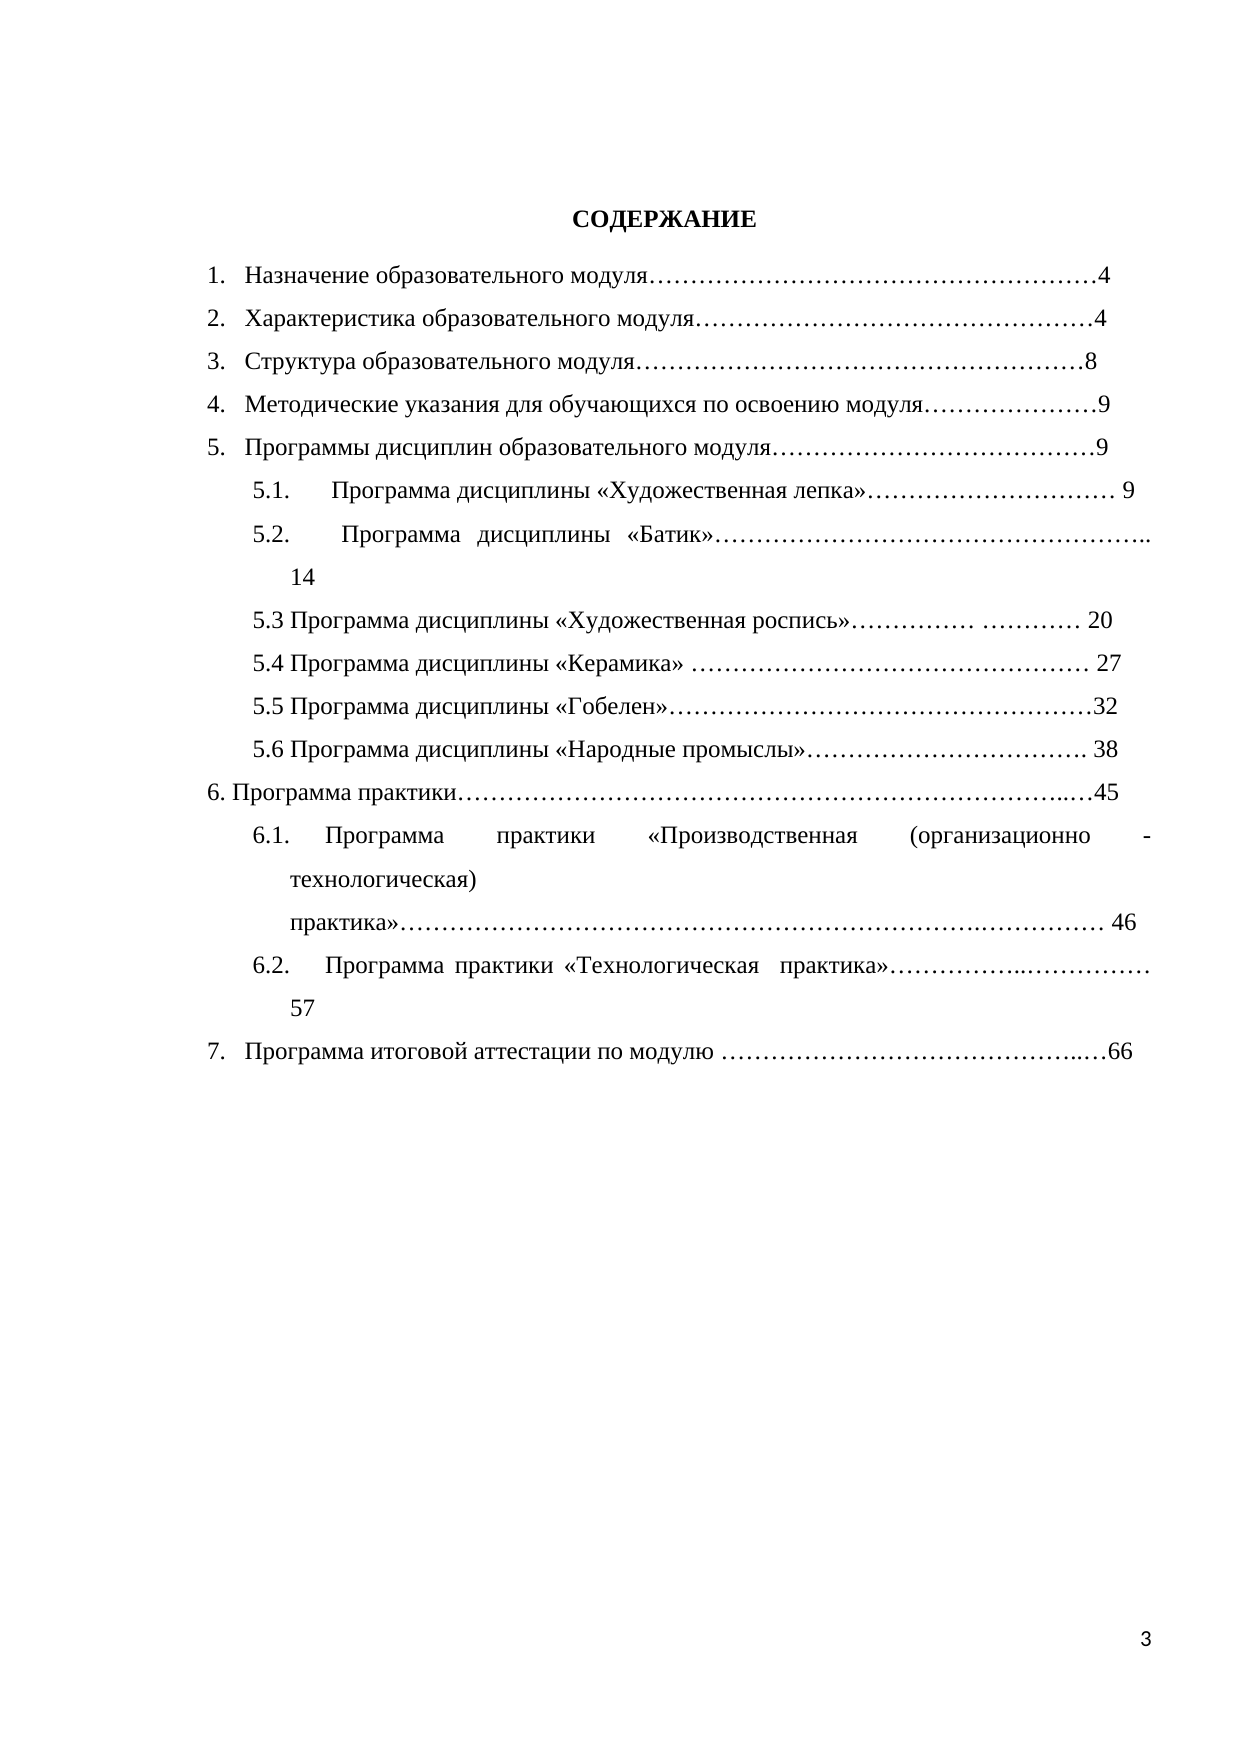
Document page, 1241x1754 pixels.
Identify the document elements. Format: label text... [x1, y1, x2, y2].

list Структура образовательного модуля………………………………………………8 [207, 346, 1152, 375]
list Программы дисциплин образовательного модуля…………………………………9 [207, 432, 1152, 461]
list Программа практики «Производственная (организационно - технологическая) практика»…………………………………………………………….…………… 46 [252, 821, 1152, 936]
text 6. Программа практики………………………………………………………………..…45 [207, 777, 1152, 806]
text 5.3 Программа дисциплины «Художественная роспись»…………… ………… 20 [252, 605, 1152, 634]
text 5.6 Программа дисциплины «Народные промыслы»……………………………. 38 [252, 734, 1152, 763]
list Программа дисциплины «Художественная лепка»………………………… 9 [252, 476, 1152, 504]
list Методические указания для обучающихся по освоению модуля…………………9 [207, 389, 1152, 418]
list Программа итоговой аттестации по модулю ……………………………………..…66 [207, 1036, 1152, 1065]
list Программа дисциплины «Батик»…………………………………………….. 14 [252, 519, 1152, 591]
text 5.5 Программа дисциплины «Гобелен»……………………………………………32 [252, 691, 1152, 720]
list Характеристика образовательного модуля…………………………………………4 [207, 303, 1152, 332]
text Содержание [177, 204, 1152, 233]
text 5.4 Программа дисциплины «Керамика» ………………………………………… 27 [252, 648, 1152, 677]
list Назначение образовательного модуля………………………………………………4 [207, 260, 1152, 289]
list Программа практики «Технологическая практика»……………..…………… 57 [252, 950, 1152, 1022]
